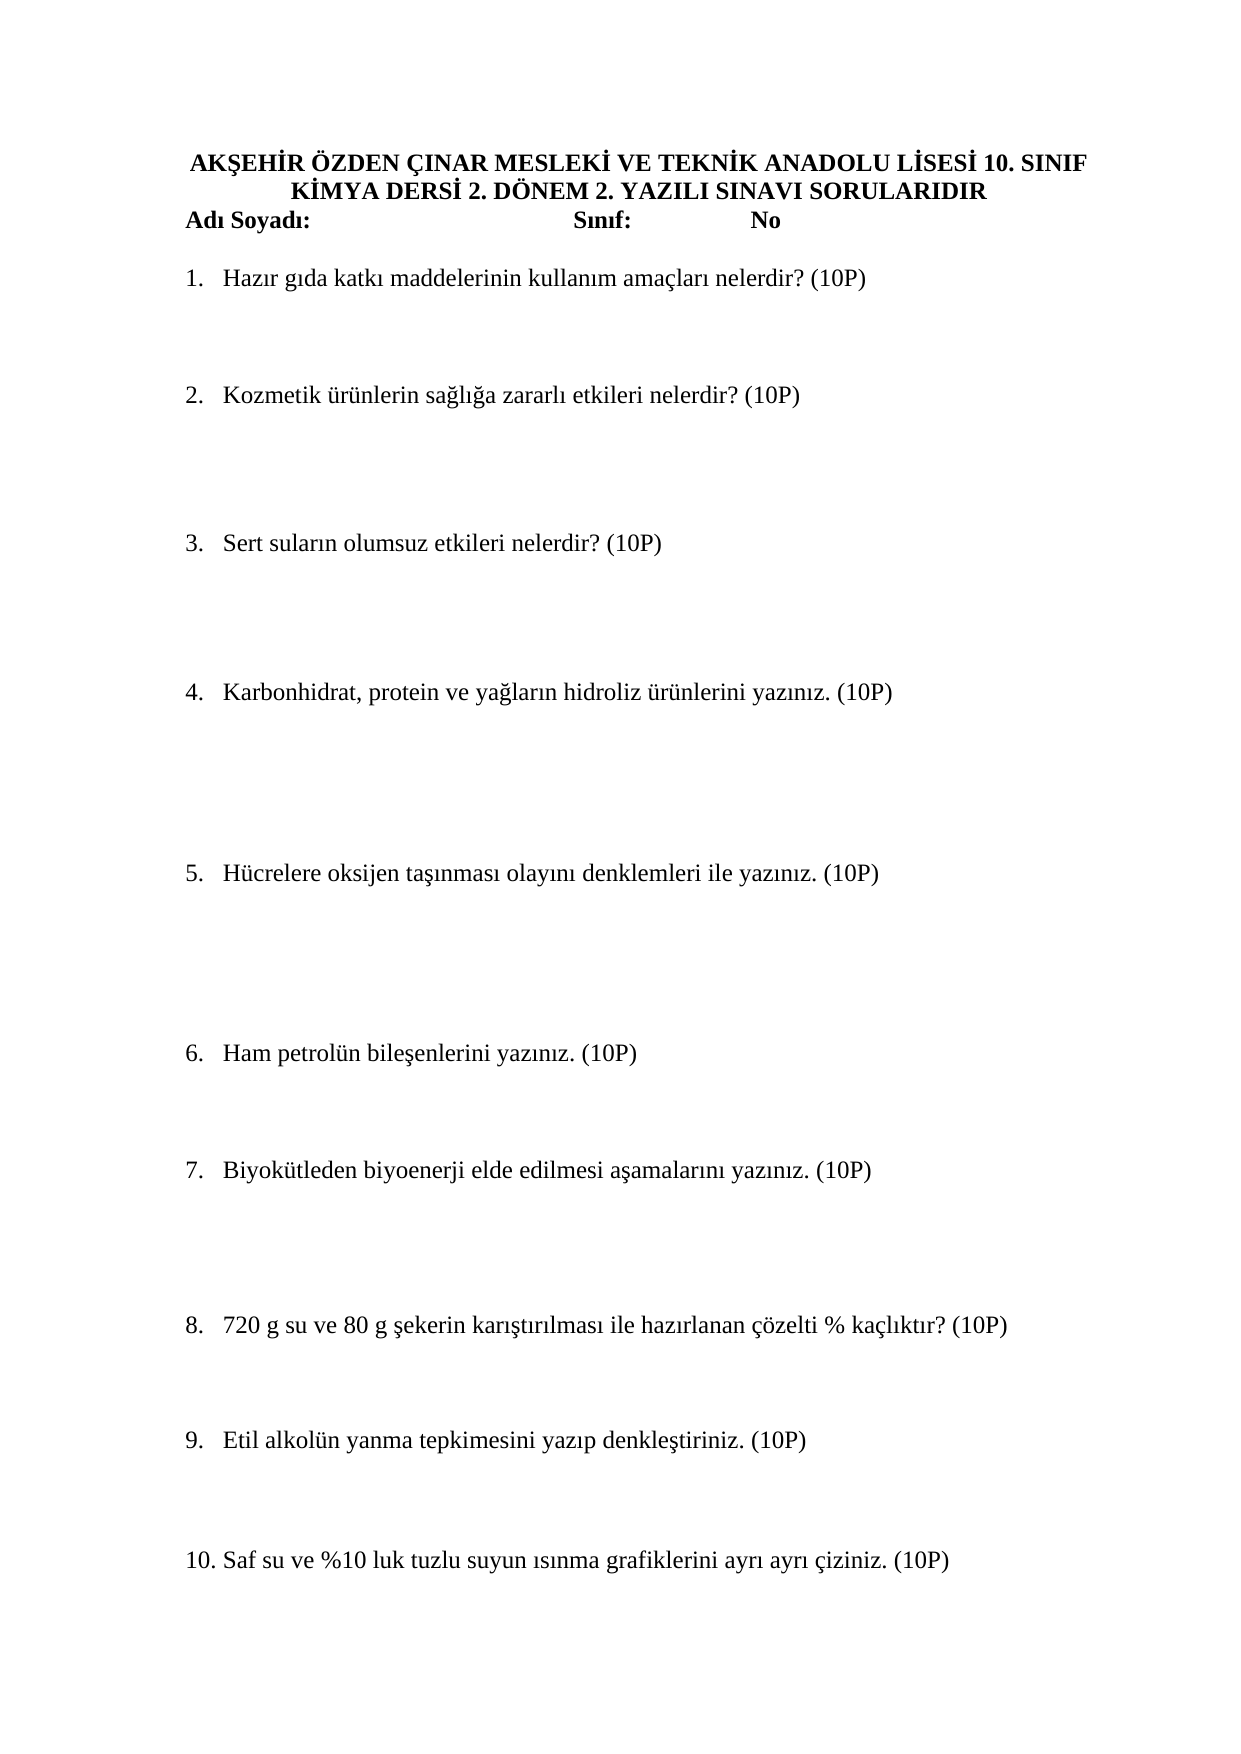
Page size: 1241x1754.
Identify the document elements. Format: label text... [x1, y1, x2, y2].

list 720 g su ve 80 g şekerin karıştırılması ile hazırlanan çözelti % kaçlıktır? (10P) [185, 1310, 1093, 1339]
list Karbonhidrat, protein ve yağların hidroliz ürünlerini yazınız. (10P) [185, 677, 1093, 705]
list Hücrelere oksijen taşınması olayını denklemleri ile yazınız. (10P) [185, 858, 1093, 887]
list Kozmetik ürünlerin sağlığa zararlı etkileri nelerdir? (10P) [185, 380, 1093, 409]
list Ham petrolün bileşenlerini yazınız. (10P) [185, 1038, 1093, 1066]
list Biyokütleden biyoenerji elde edilmesi aşamalarını yazınız. (10P) [185, 1155, 1093, 1184]
list Etil alkolün yanma tepkimesini yazıp denkleştiriniz. (10P) [185, 1425, 1093, 1454]
list Saf su ve %10 luk tuzlu suyun ısınma grafiklerini ayrı ayrı çiziniz. (10P) [185, 1545, 1093, 1573]
list Adı Soyadı: Sınıf: No [185, 205, 1093, 234]
list Hazır gıda katkı maddelerinin kullanım amaçları nelerdir? (10P) [185, 263, 1093, 291]
list Sert suların olumsuz etkileri nelerdir? (10P) [185, 528, 1093, 557]
list AKŞEHİR ÖZDEN ÇINAR MESLEKİ VE TEKNİK ANADOLU LİSESİ 10. SINIF KİMYA DERSİ 2. DÖNEM 2. YAZILI SINAVI SORULARIDIR [185, 148, 1093, 205]
